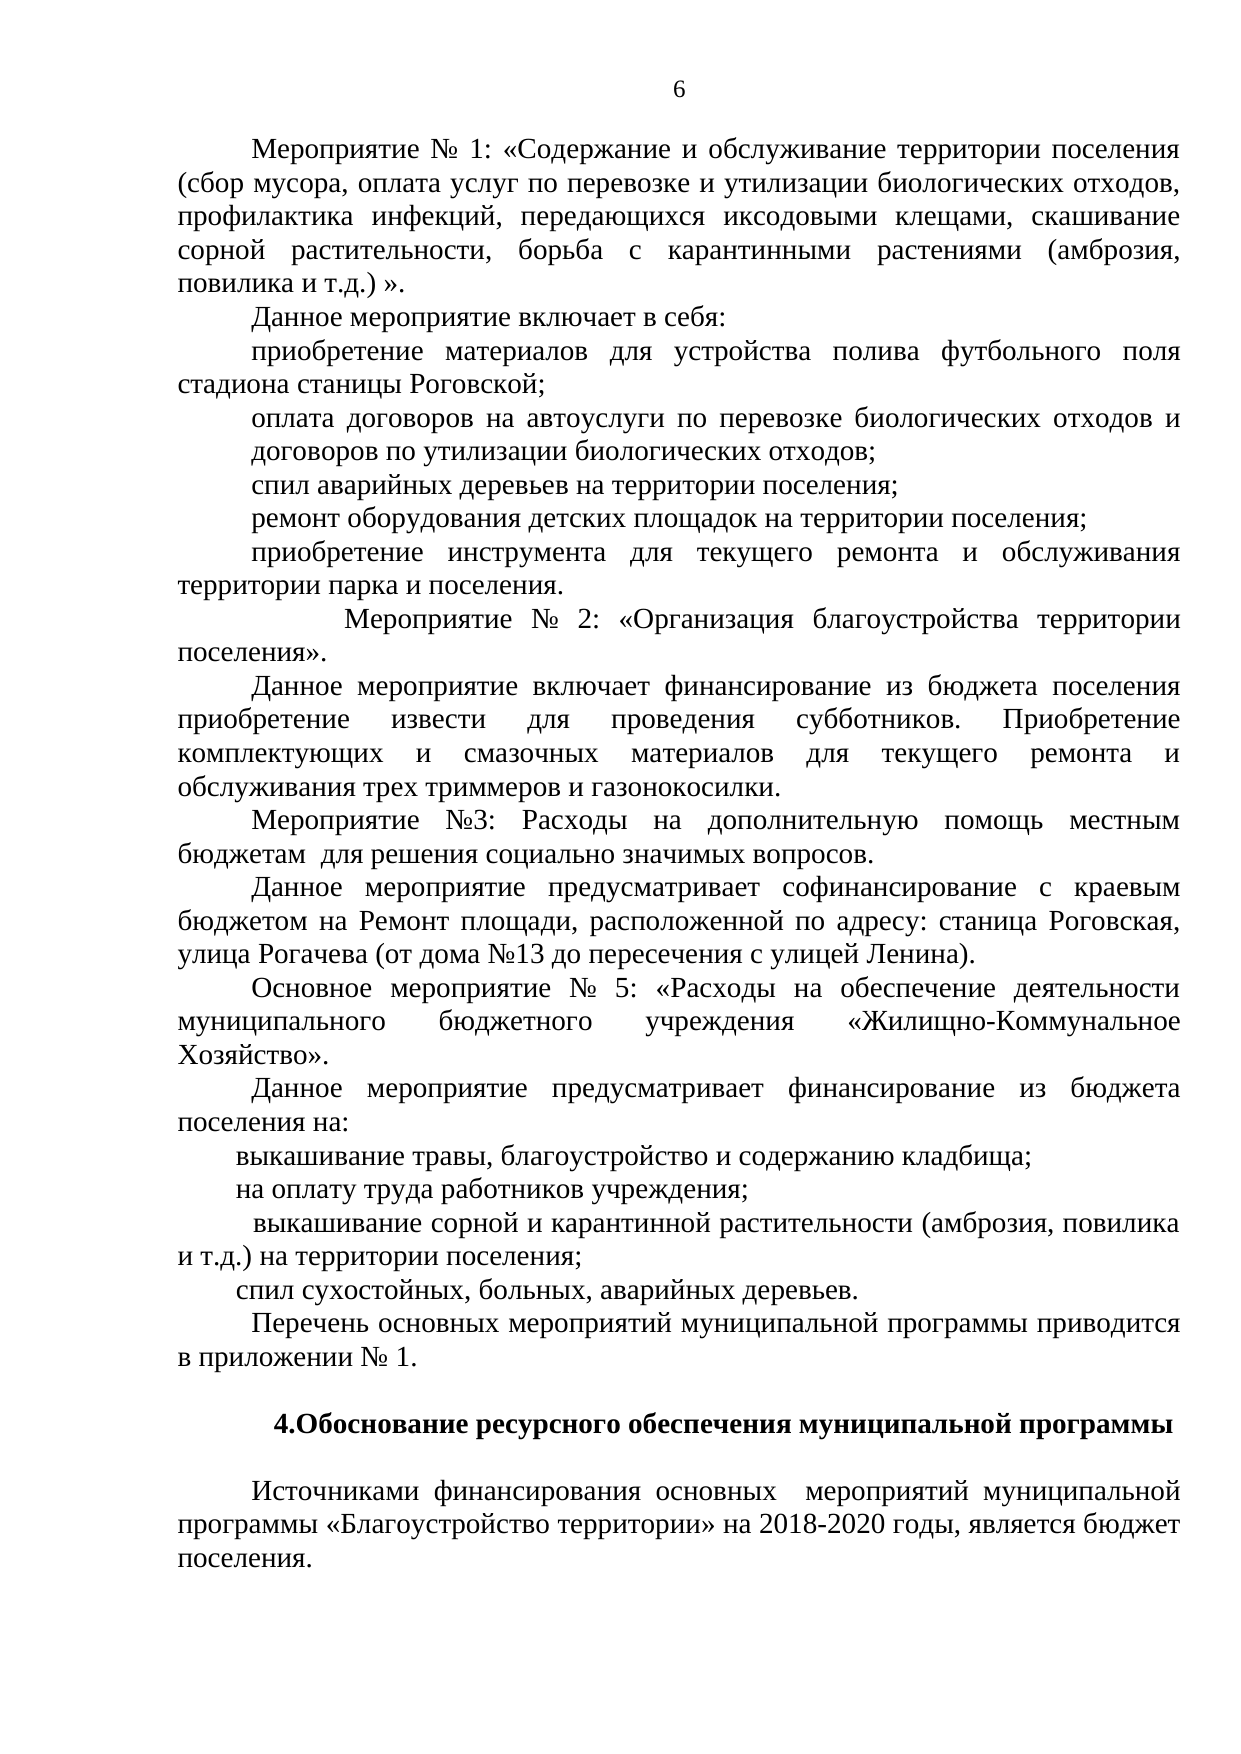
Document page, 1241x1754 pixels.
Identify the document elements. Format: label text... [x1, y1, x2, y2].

text Мероприятие № 1: «Содержание и обслуживание территории поселения (сбор мусора, оплата услуг по перевозке и утилизации биологических отходов, профилактика инфекций, передающихся иксодовыми клещами, скашивание сорной растительности, борьба с карантинными растениями (амброзия, повилика и т.д.) ». [177, 131, 1181, 299]
text спил аварийных деревьев на территории поселения; [177, 467, 1181, 500]
text 4.Обоснование ресурсного обеспечения муниципальной программы [177, 1406, 1181, 1439]
text ремонт оборудования детских площадок на территории поселения; [177, 500, 1181, 534]
text Источниками финансирования основных мероприятий муниципальной программы «Благоустройство территории» на 2018-2020 годы, является бюджет поселения. [177, 1473, 1181, 1574]
text спил сухостойных, больных, аварийных деревьев. [177, 1272, 1181, 1305]
text Перечень основных мероприятий муниципальной программы приводится в приложении № 1. [177, 1305, 1181, 1372]
text выкашивание сорной и карантинной растительности (амброзия, повилика и т.д.) на территории поселения; [177, 1205, 1181, 1272]
text Данное мероприятие включает финансирование из бюджета поселения приобретение извести для проведения субботников. Приобретение комплектующих и смазочных материалов для текущего ремонта и обслуживания трех триммеров и газонокосилки. [177, 668, 1181, 802]
text приобретение инструмента для текущего ремонта и обслуживания территории парка и поселения. [177, 534, 1181, 601]
text Мероприятие №3: Расходы на дополнительную помощь местным бюджетам для решения социально значимых вопросов. [177, 802, 1181, 869]
text Основное мероприятие № 5: «Расходы на обеспечение деятельности муниципального бюджетного учреждения «Жилищно-Коммунальное Хозяйство». [177, 970, 1181, 1071]
text Данное мероприятие предусматривает софинансирование с краевым бюджетом на Ремонт площади, расположенной по адресу: станица Роговская, улица Рогачева (от дома №13 до пересечения с улицей Ленина). [177, 869, 1181, 970]
text на оплату труда работников учреждения; [177, 1171, 1181, 1205]
text Мероприятие № 2: «Организация благоустройства территории поселения». [177, 601, 1181, 668]
text выкашивание травы, благоустройство и содержанию кладбища; [177, 1138, 1181, 1171]
text приобретение материалов для устройства полива футбольного поля стадиона станицы Роговской; [177, 333, 1181, 400]
text Данное мероприятие включает в себя: [177, 299, 1181, 333]
text оплата договоров на автоуслуги по перевозке биологических отходов и договоров по утилизации биологических отходов; [251, 400, 1181, 467]
text Данное мероприятие предусматривает финансирование из бюджета поселения на: [177, 1071, 1181, 1138]
